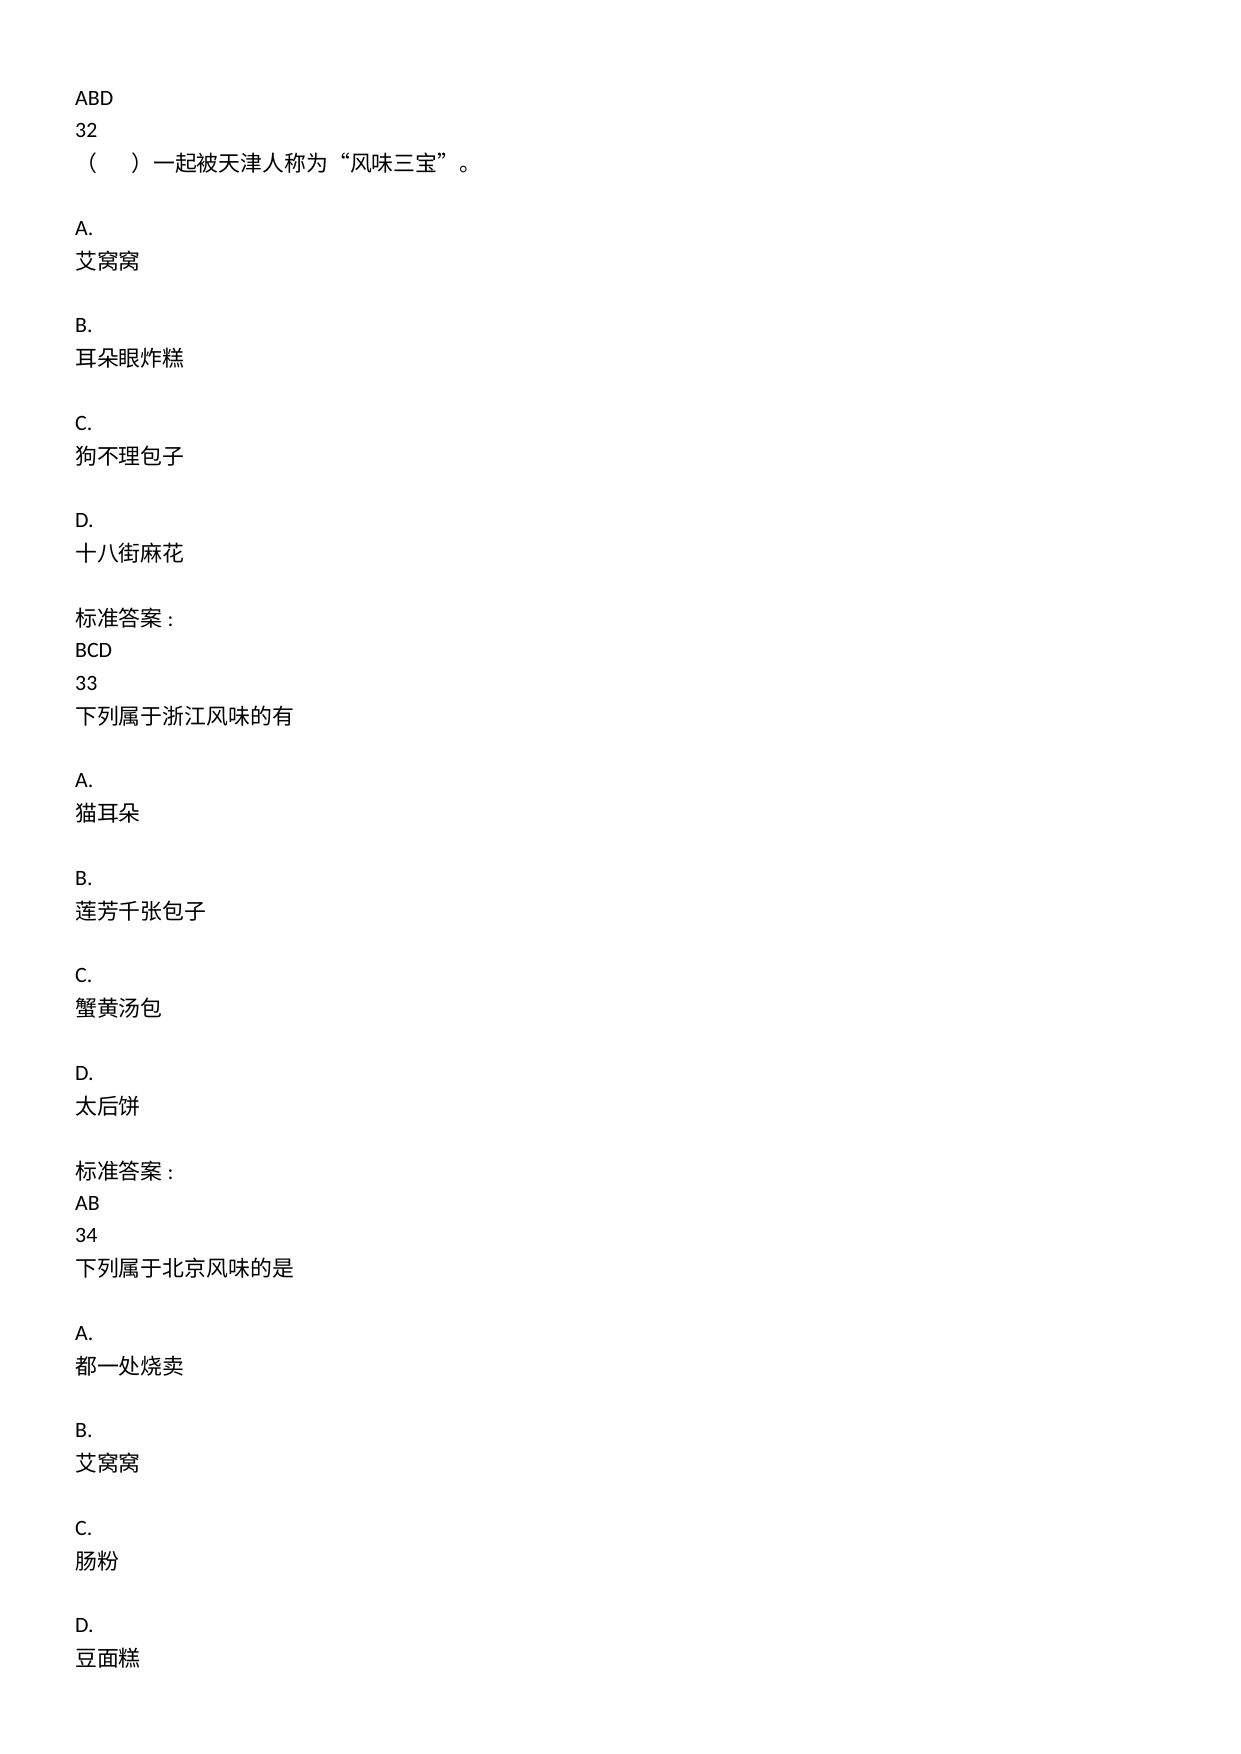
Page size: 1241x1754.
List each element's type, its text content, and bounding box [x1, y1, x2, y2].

text 标准答案 : [75, 601, 1165, 633]
text 32 [75, 113, 1165, 146]
text B. [75, 308, 1165, 341]
text C. [75, 406, 1165, 438]
text 狗不理包子 [75, 438, 1165, 471]
text D. [75, 1056, 1165, 1088]
text 豆面糕 [75, 1641, 1165, 1673]
text 34 [75, 1218, 1165, 1251]
text D. [75, 503, 1165, 536]
text A. [75, 763, 1165, 796]
text C. [75, 1511, 1165, 1543]
text B. [75, 1413, 1165, 1446]
text （ ）一起被天津人称为“风味三宝”。 [75, 146, 1165, 178]
text BCD [75, 633, 1165, 666]
text 标准答案 : [75, 1153, 1165, 1186]
text 耳朵眼炸糕 [75, 341, 1165, 373]
text 下列属于浙江风味的有 [75, 698, 1165, 731]
text ABD [75, 81, 1165, 113]
text B. [75, 861, 1165, 893]
text 都一处烧卖 [75, 1348, 1165, 1381]
text C. [75, 958, 1165, 991]
text 肠粉 [75, 1543, 1165, 1576]
text 太后饼 [75, 1088, 1165, 1121]
text A. [75, 211, 1165, 243]
text 莲芳千张包子 [75, 893, 1165, 926]
text 蟹黄汤包 [75, 991, 1165, 1023]
text 下列属于北京风味的是 [75, 1251, 1165, 1283]
text 艾窝窝 [75, 1446, 1165, 1478]
text D. [75, 1608, 1165, 1641]
text 十八街麻花 [75, 536, 1165, 568]
text A. [75, 1316, 1165, 1348]
text 猫耳朵 [75, 796, 1165, 828]
text AB [75, 1186, 1165, 1218]
text 艾窝窝 [75, 243, 1165, 276]
text 33 [75, 666, 1165, 698]
